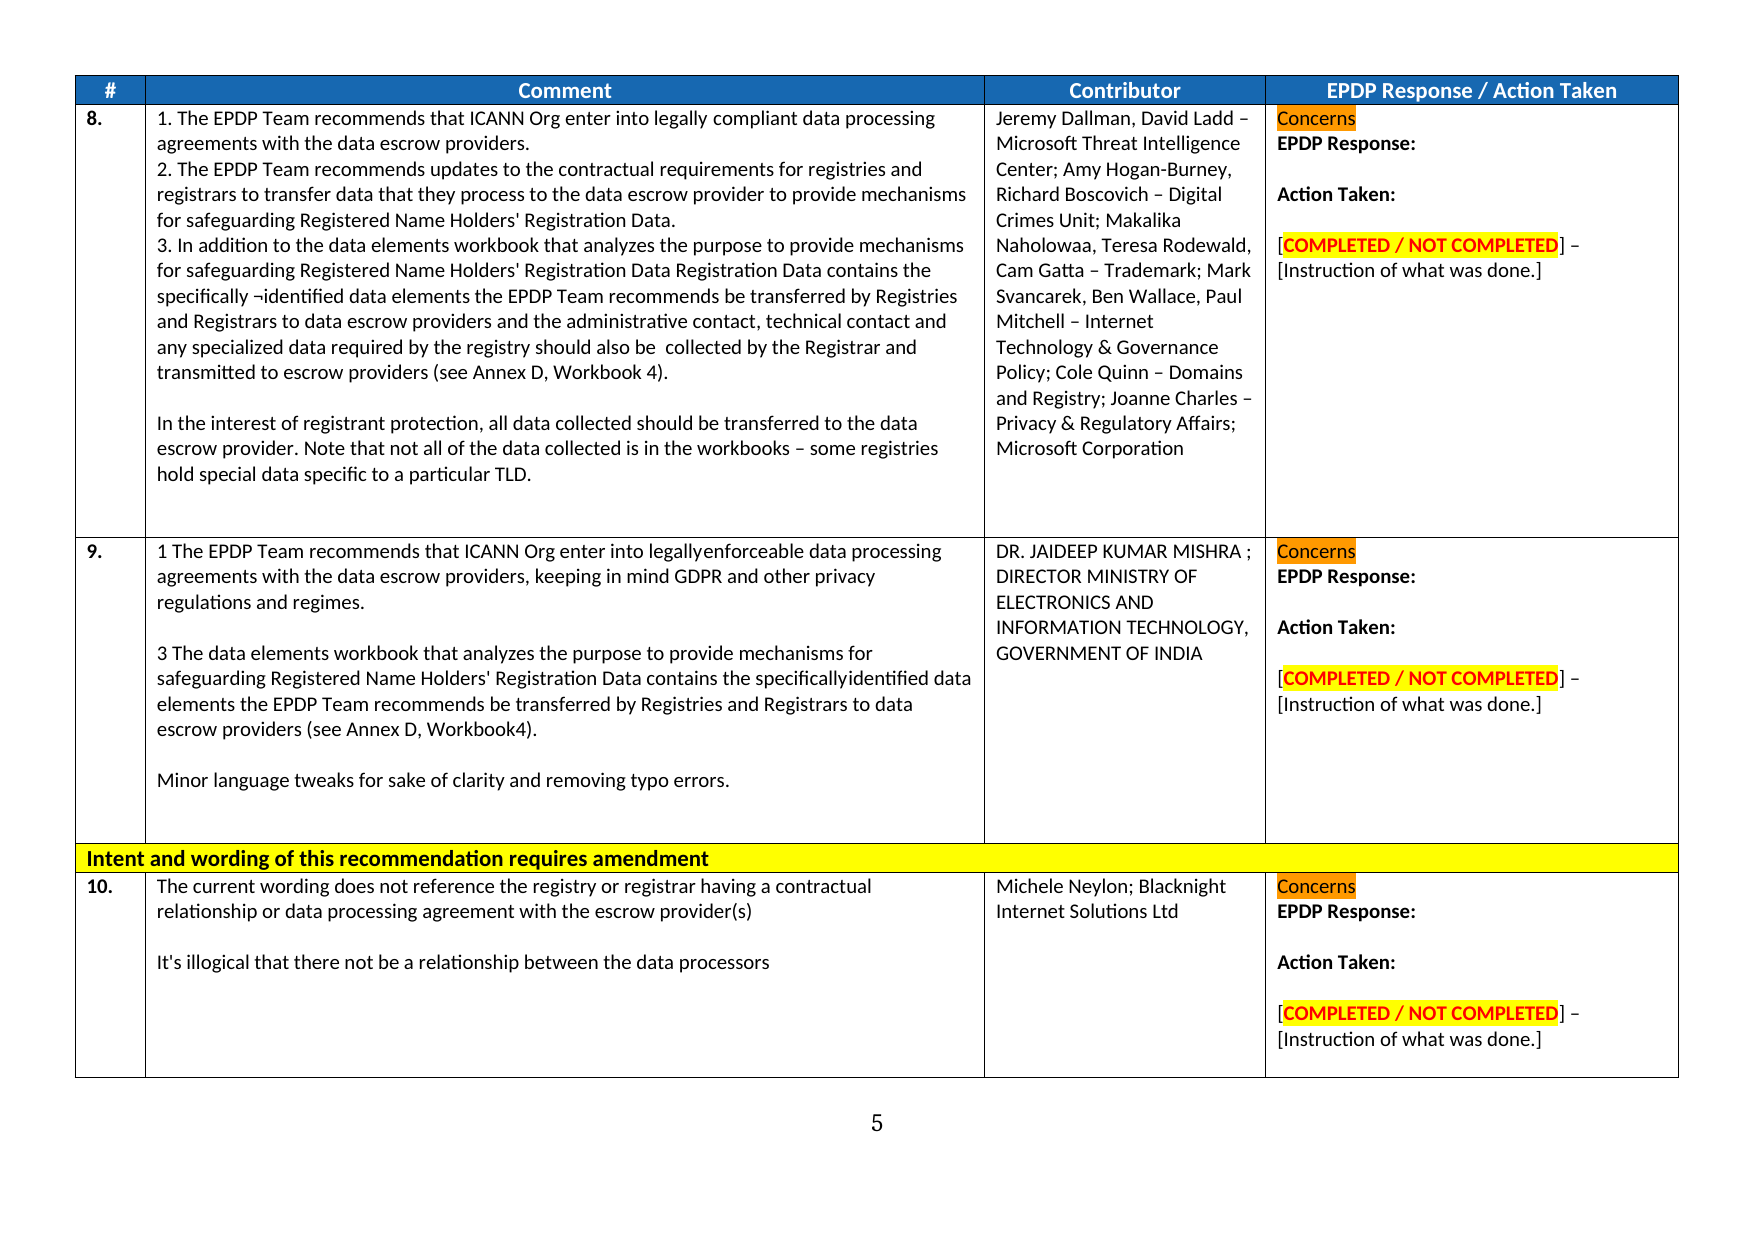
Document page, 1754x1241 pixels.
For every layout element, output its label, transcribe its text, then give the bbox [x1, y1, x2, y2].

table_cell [1266, 873, 1678, 1077]
table_header EPDP Response / Action Taken [1266, 76, 1678, 104]
table_header # [76, 76, 145, 104]
table_cell The current wording does not reference the registry or registrar having a contractual relationship or data processing agreement with the escrow provider(s) It's illogical that there not be a relationship between the data processors [146, 873, 984, 1077]
table_header Contributor [985, 76, 1265, 104]
table_cell [76, 873, 145, 1077]
table_cell Intent and wording of this recommendation requires amendment [76, 844, 1678, 872]
table_cell Michele Neylon; Blacknight Internet Solutions Ltd [985, 873, 1265, 1077]
table_cell Concerns EPDP Response: Action Taken: [COMPLETED / NOT COMPLETED] – [Instruction of what was done.] [1266, 105, 1678, 537]
table_cell [76, 105, 145, 537]
table_cell Jeremy Dallman, David Ladd – Microsoft Threat Intelligence Center; Amy Hogan-Burney, Richard Boscovich – Digital Crimes Unit; Makalika Naholowaa, Teresa Rodewald, Cam Gatta – Trademark; Mark Svancarek, Ben Wallace, Paul Mitchell – Internet Technology & Governance Policy; Cole Quinn – Domains and Registry; Joanne Charles – Privacy & Regulatory Affairs; Microsoft Corporation [985, 105, 1265, 537]
table_cell Concerns EPDP Response: Action Taken: [COMPLETED / NOT COMPLETED] – [Instruction of what was done.] [1266, 538, 1678, 843]
table_header Comment [146, 76, 984, 104]
table_cell DR. JAIDEEP KUMAR MISHRA ; DIRECTOR MINISTRY OF ELECTRONICS AND INFORMATION TECHNOLOGY, GOVERNMENT OF INDIA [985, 538, 1265, 843]
table_cell 1. The EPDP Team recommends that ICANN Org enter into legally compliant data processing agreements with the data escrow providers. 2. The EPDP Team recommends updates to the contractual requirements for registries and registrars to transfer data that they process to the data escrow provider to provide mechanisms for safeguarding Registered Name Holders' Registration Data. 3. In addition to the data elements workbook that analyzes the purpose to provide mechanisms for safeguarding Registered Name Holders' Registration Data Registration Data contains the specifically ¬identified data elements the EPDP Team recommends be transferred by Registries and Registrars to data escrow providers and the administrative contact, technical contact and any specialized data required by the registry should also be collected by the Registrar and transmitted to escrow providers (see Annex D, Workbook 4). In the interest of registrant protection, all data collected should be transferred to the data escrow provider. Note that not all of the data collected is in the workbooks – some registries hold special data specific to a particular TLD. [146, 105, 984, 537]
table_cell [76, 538, 145, 843]
table_cell 1 The EPDP Team recommends that ICANN Org enter into legally­enforceable data processing agreements with the data escrow providers, keeping in mind GDPR and other privacy regulations and regimes. 3 The data elements workbook that analyzes the purpose to provide mechanisms for safeguarding Registered Name Holders' Registration Data contains the specifically­identified data elements the EPDP Team recommends be transferred by Registries and Registrars to data escrow providers (see Annex D, Workbook4). Minor language tweaks for sake of clarity and removing typo errors. [146, 538, 984, 843]
